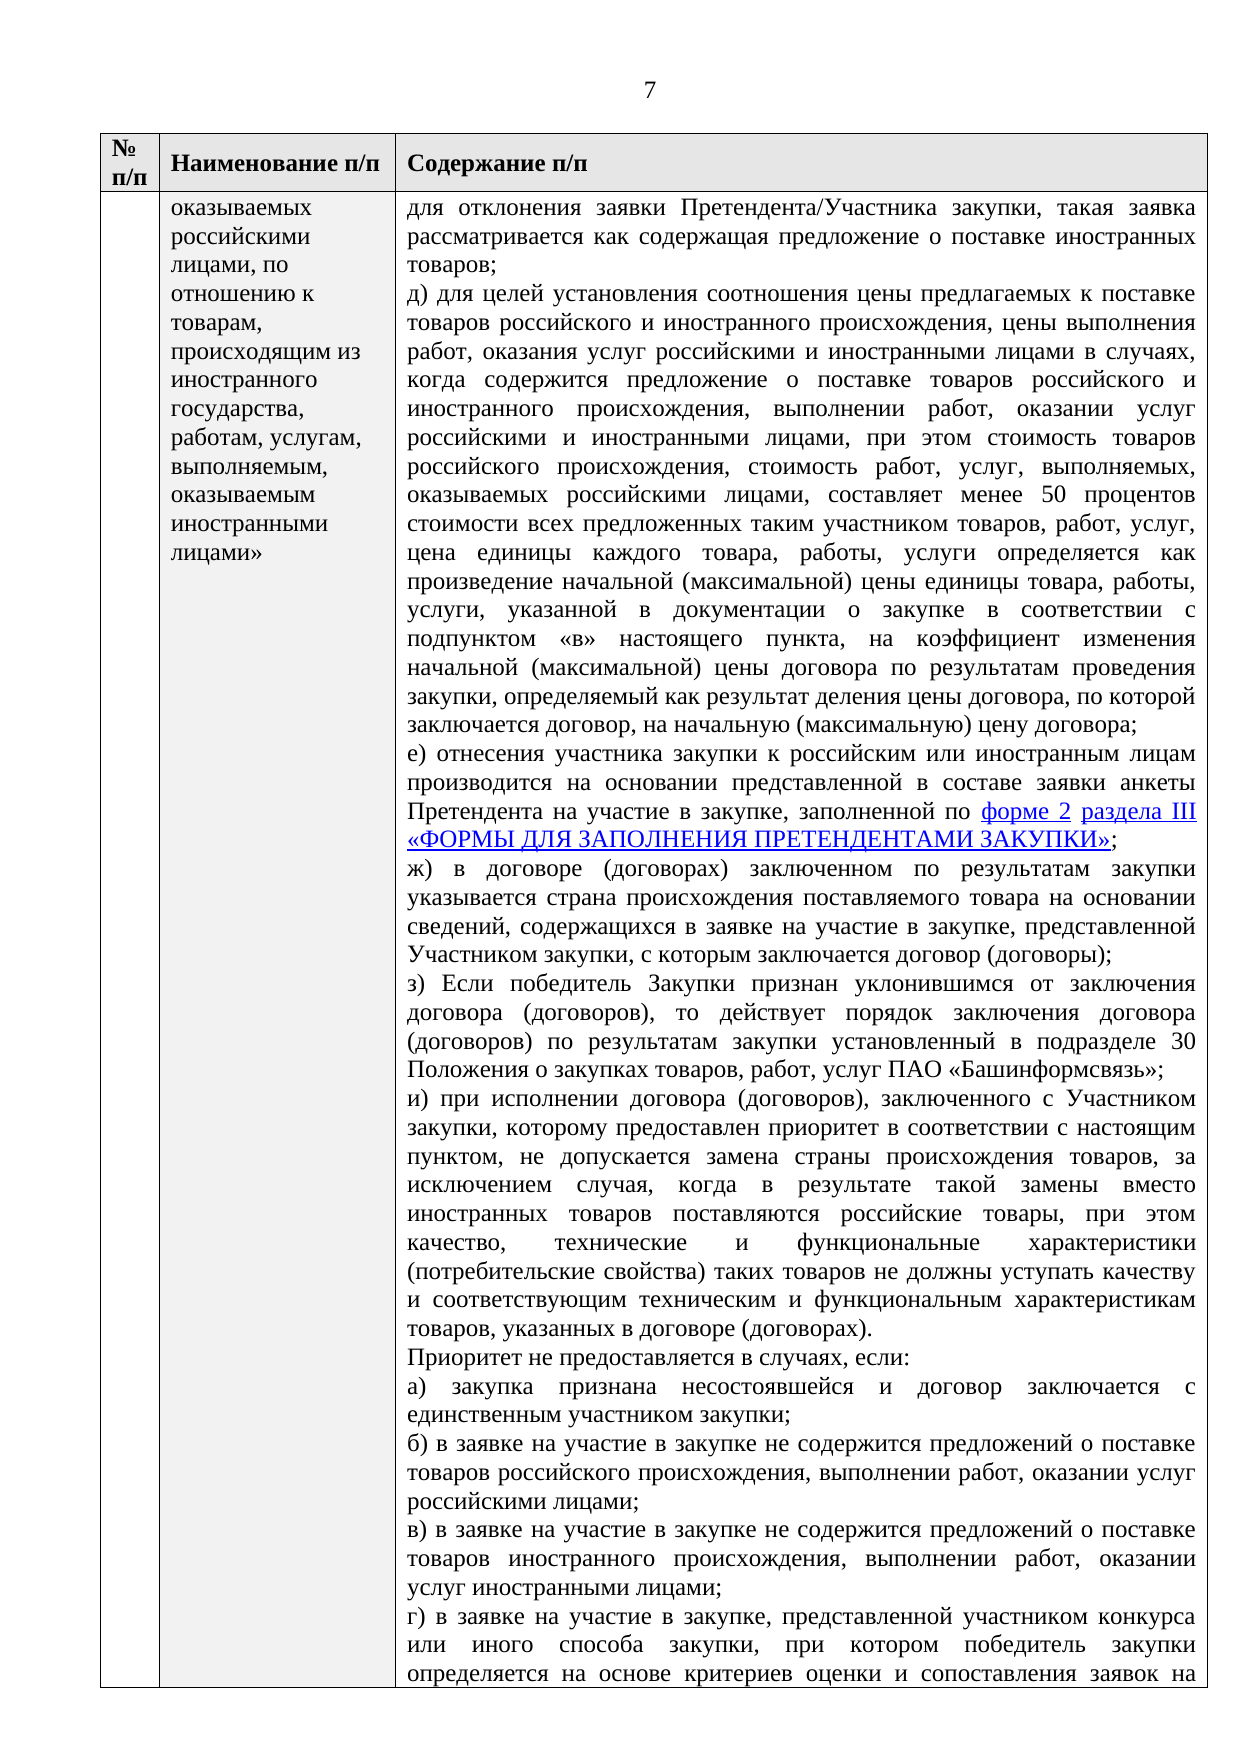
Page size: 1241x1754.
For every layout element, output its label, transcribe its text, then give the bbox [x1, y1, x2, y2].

table_cell [101, 192, 159, 1687]
table_header № п/п [101, 134, 159, 191]
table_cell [160, 192, 395, 1687]
table_header Наименование п/п [160, 134, 395, 191]
table_header Содержание п/п [396, 134, 1207, 191]
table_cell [396, 192, 1207, 1687]
